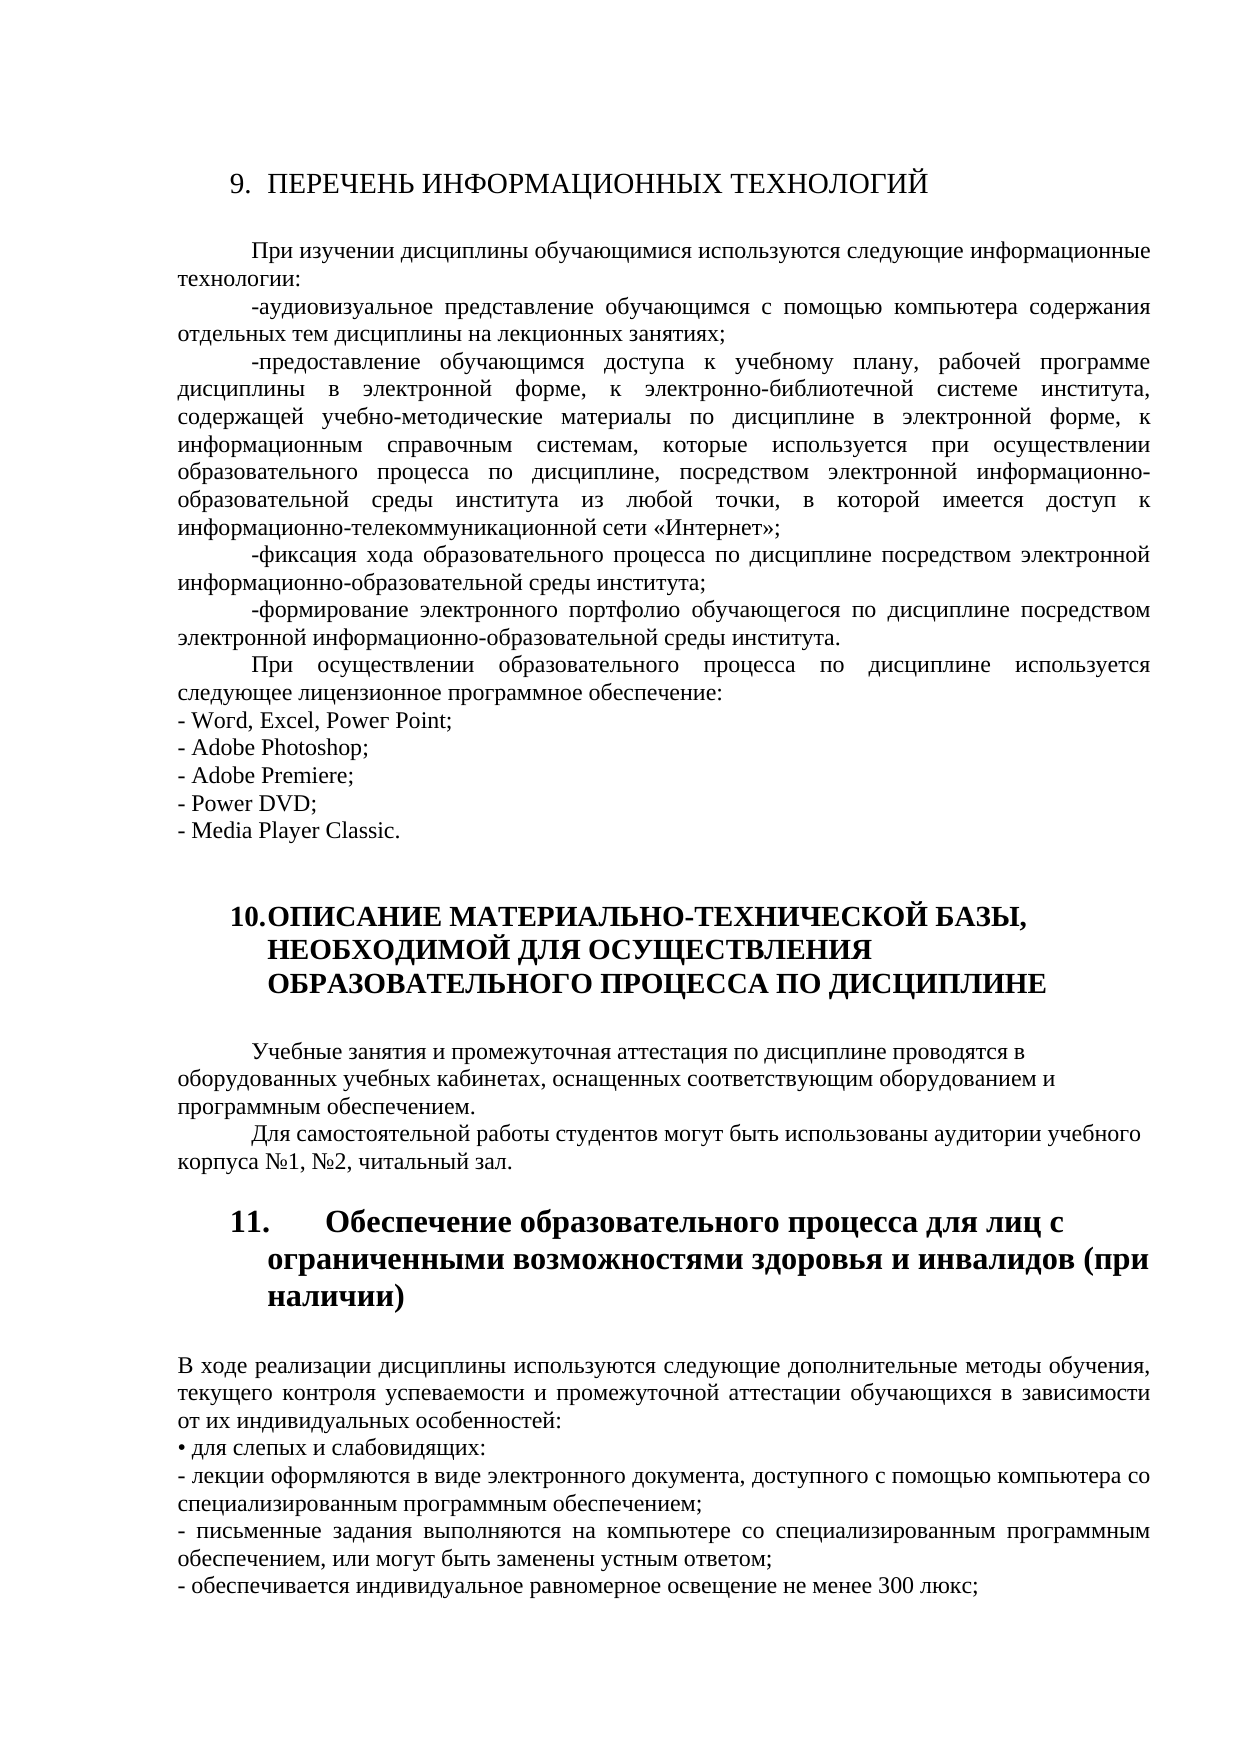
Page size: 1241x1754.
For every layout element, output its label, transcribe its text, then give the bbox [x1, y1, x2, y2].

text - Wогd, Ехсеl, Powег Роint; [177, 706, 1152, 733]
text При осуществлении образовательного процесса по дисциплине используется следующее лицензионное программное обеспечение: [177, 651, 1152, 706]
text Учебные занятия и промежуточная аттестация по дисциплине проводятся в оборудованных учебных кабинетах, оснащенных соответствующим оборудованием и программным обеспечением. [177, 1037, 1152, 1119]
text - Media Player Classic. [177, 816, 1152, 844]
text • для слепых и слабовидящих: [177, 1433, 1152, 1461]
text В ходе реализации дисциплины используются следующие дополнительные методы обучения, текущего контроля успеваемости и промежуточной аттестации обучающихся в зависимости от их индивидуальных особенностей: [177, 1351, 1152, 1433]
list ПЕРЕЧЕНЬ ИНФОРМАЦИОННЫХ ТЕХНОЛОГИЙ [229, 166, 1152, 199]
list ОПИСАНИЕ МАТЕРИАЛЬНО-ТЕХНИЧЕСКОЙ БАЗЫ, НЕОБХОДИМОЙ ДЛЯ ОСУЩЕСТВЛЕНИЯ ОБРАЗОВАТЕЛЬНОГО ПРОЦЕССА ПО ДИСЦИПЛИНЕ [229, 899, 1152, 999]
text - Adobe Photoshop; [177, 733, 1152, 761]
text -предоставление обучающимся доступа к учебному плану, рабочей программе дисциплины в электронной форме, к электронно-библиотечной системе института, содержащей учебно-методические материалы по дисциплине в электронной форме, к информационным справочным системам, которые используется при осуществлении образовательного процесса по дисциплине, посредством электронной информационно-образовательной среды института из любой точки, в которой имеется доступ к информационно-телекоммуникационной сети «Интернет»; [177, 347, 1152, 540]
text - обеспечивается индивидуальное равномерное освещение не менее 300 люкс; [177, 1571, 1152, 1599]
text -аудиовизуальное представление обучающимся с помощью компьютера содержания отдельных тем дисциплины на лекционных занятиях; [177, 292, 1152, 347]
text -фиксация хода образовательного процесса по дисциплине посредством электронной информационно-образовательной среды института; [177, 540, 1152, 595]
text -формирование электронного портфолио обучающегося по дисциплине посредством электронной информационно-образовательной среды института. [177, 595, 1152, 651]
text При изучении дисциплины обучающимися используются следующие информационные технологии: [177, 236, 1152, 292]
list Обеспечение образовательного процесса для лиц с ограниченными возможностями здоровья и инвалидов (при наличии) [229, 1202, 1152, 1313]
text - письменные задания выполняются на компьютере со специализированным программным обеспечением, или могут быть заменены устным ответом; [177, 1516, 1152, 1571]
text Для самостоятельной работы студентов могут быть использованы аудитории учебного корпуса №1, №2, читальный зал. [177, 1119, 1152, 1175]
text - Power DVD; [177, 788, 1152, 816]
text - лекции оформляются в виде электронного документа, доступного с помощью компьютера со специализированным программным обеспечением; [177, 1461, 1152, 1516]
text - Adobe Premiere; [177, 761, 1152, 788]
